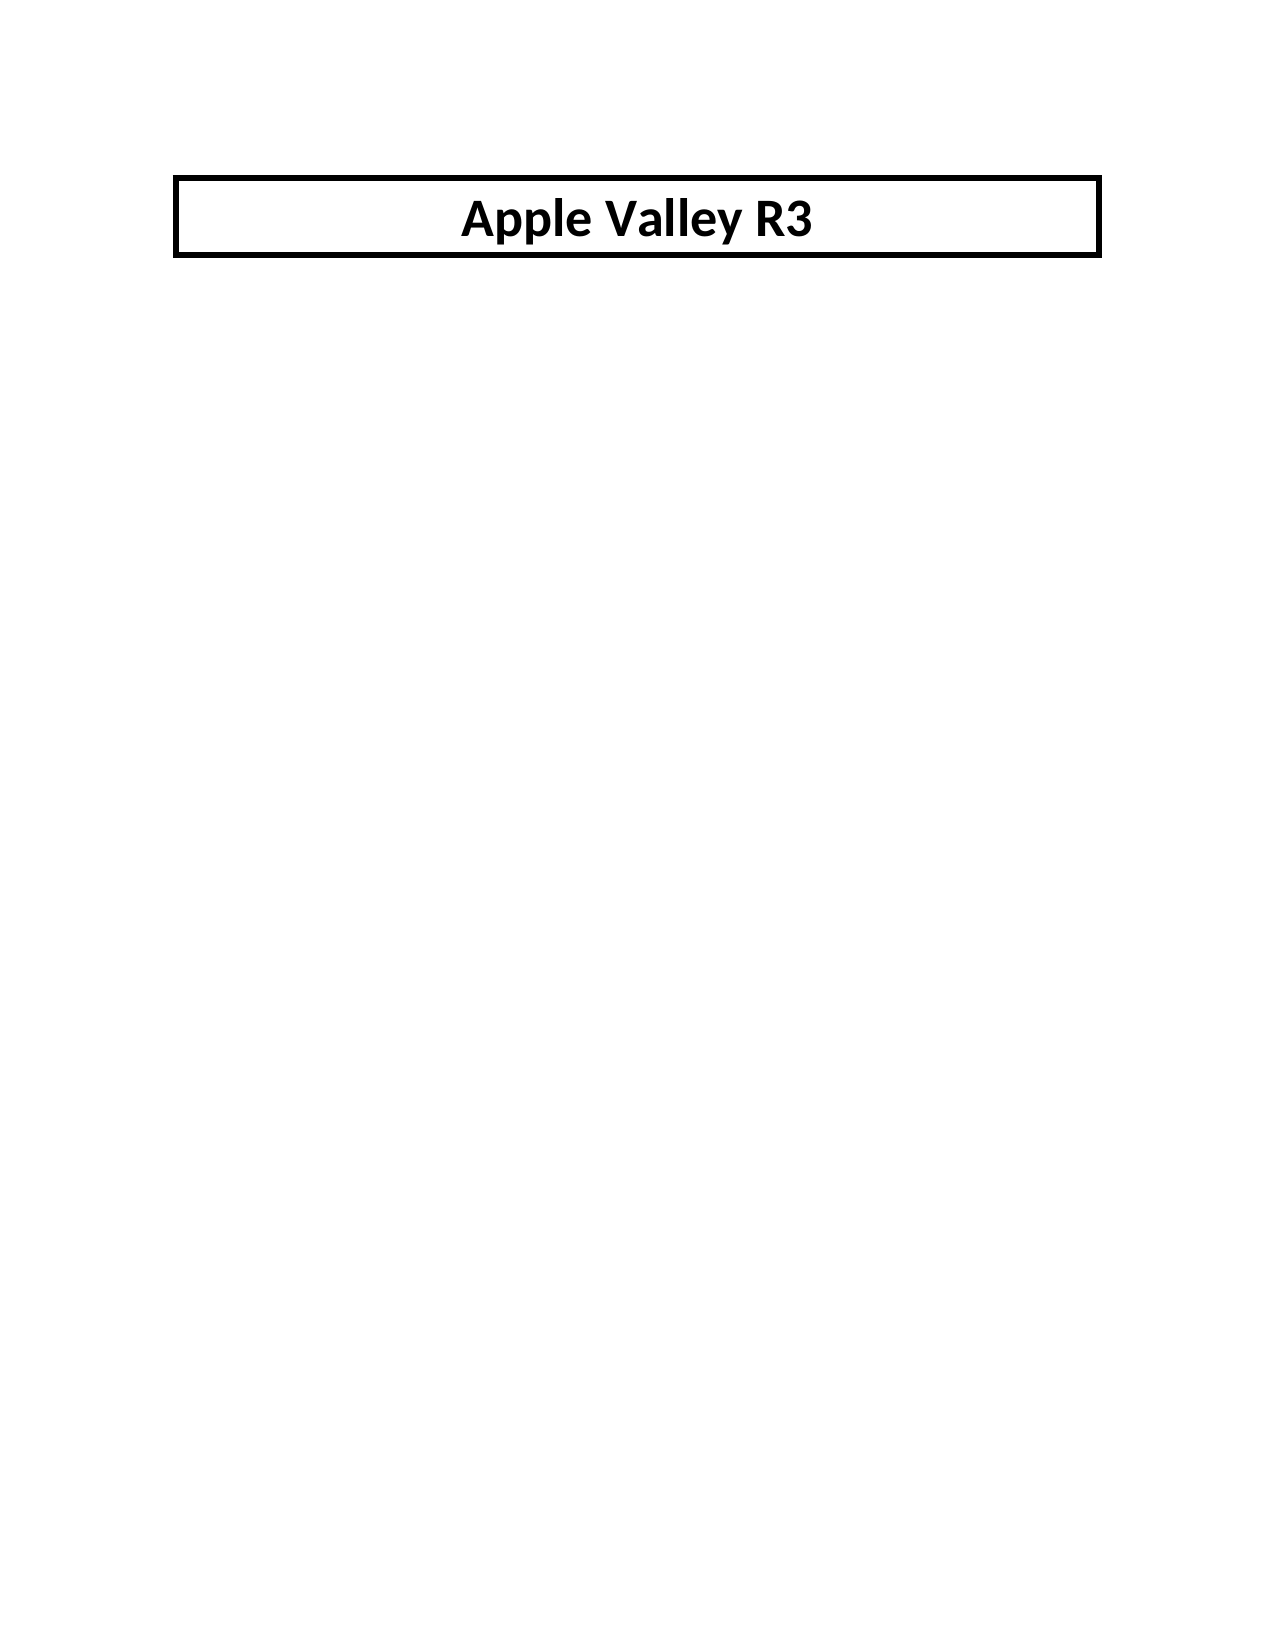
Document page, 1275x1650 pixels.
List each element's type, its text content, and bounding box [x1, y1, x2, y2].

subtitle Apple Valley R3 [179, 181, 1096, 252]
